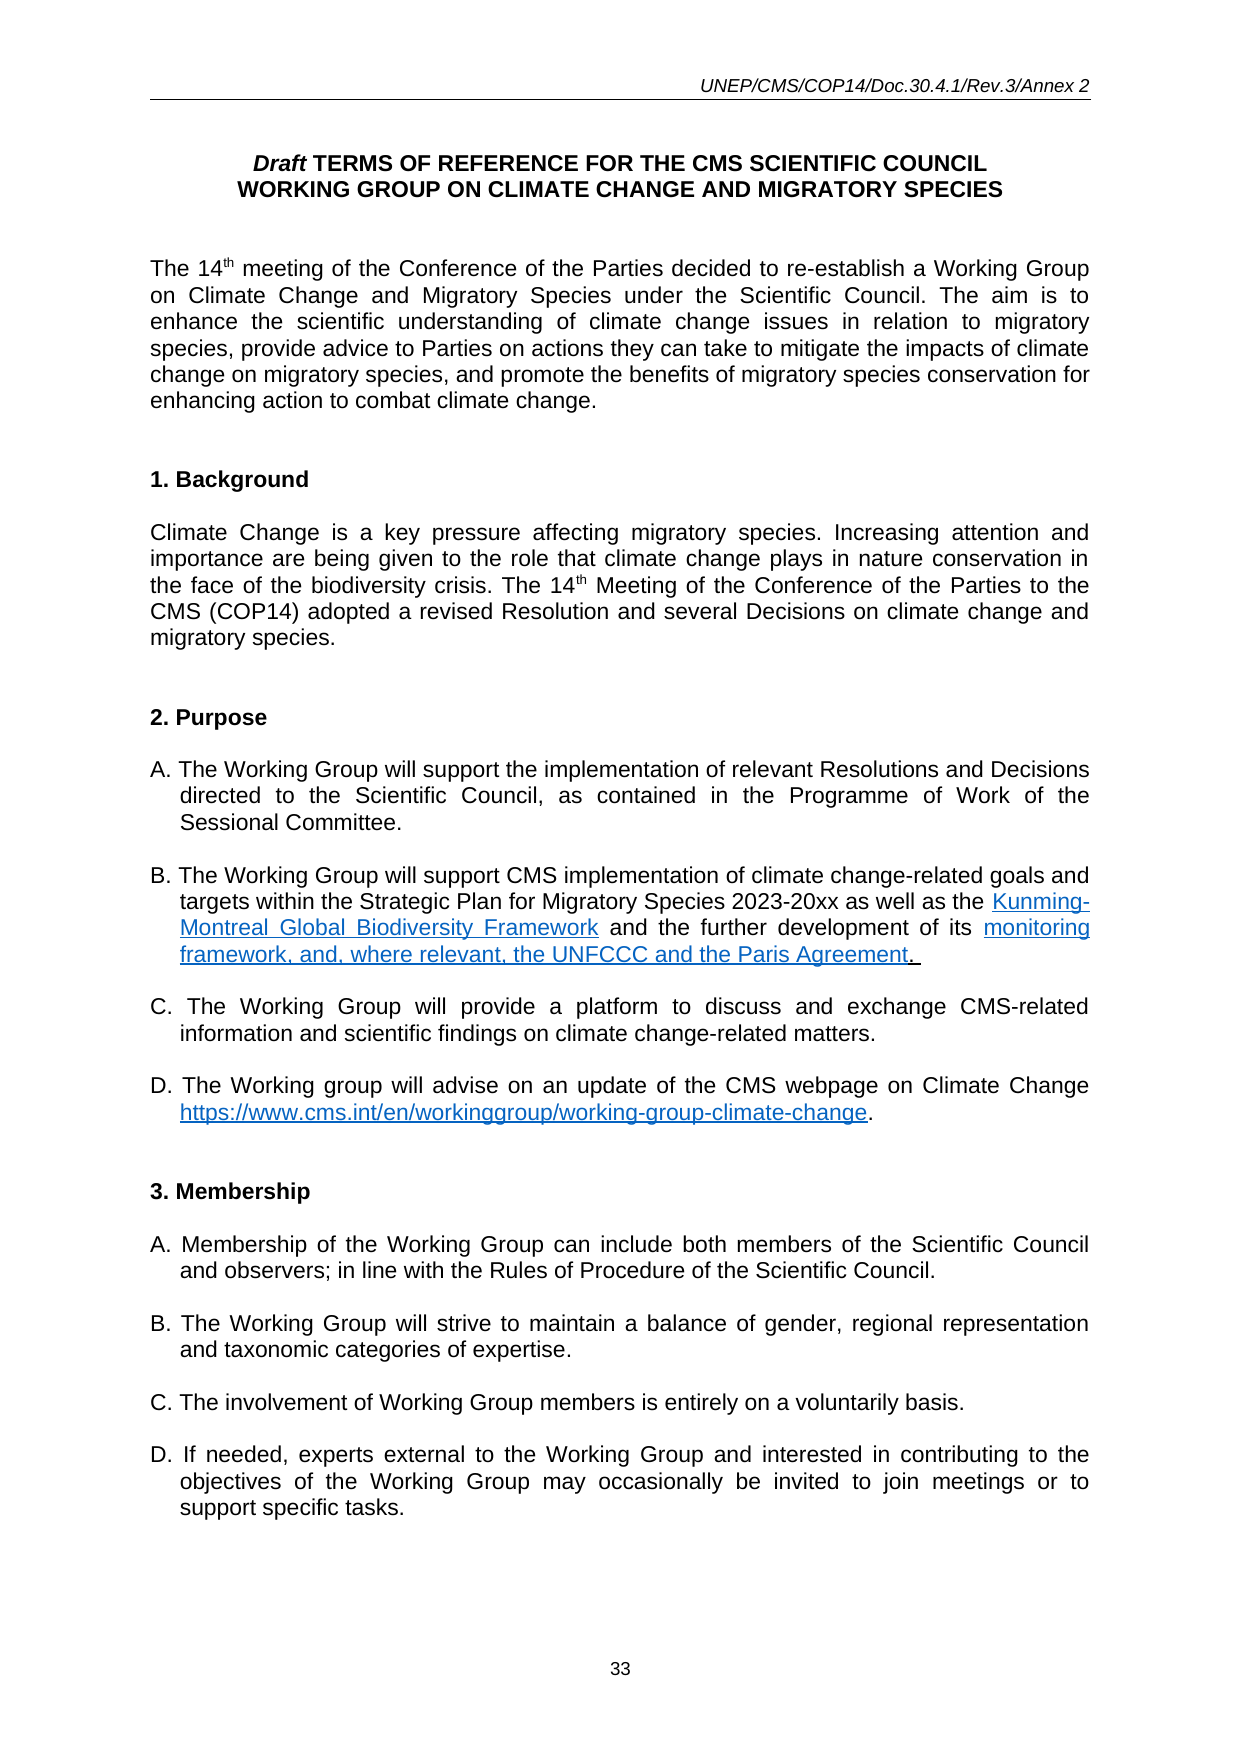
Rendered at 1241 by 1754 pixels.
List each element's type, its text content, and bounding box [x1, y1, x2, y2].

list C. The Working Group will provide a platform to discuss and exchange CMS-related information and scientific findings on climate change-related matters. [150, 993, 1090, 1046]
list The 14th meeting of the Conference of the Parties decided to re-establish a Working Group on Climate Change and Migratory Species under the Scientific Council. The aim is to enhance the scientific understanding of climate change issues in relation to migratory species, provide advice to Parties on actions they can take to mitigate the impacts of climate change on migratory species, and promote the benefits of migratory species conservation for enhancing action to combat climate change. [150, 255, 1090, 413]
list C. The involvement of Working Group members is entirely on a voluntarily basis. [150, 1389, 1090, 1415]
list D. If needed, experts external to the Working Group and interested in contributing to the objectives of the Working Group may occasionally be invited to join meetings or to support specific tasks. [150, 1441, 1090, 1520]
list Draft TERMS OF REFERENCE FOR THE CMS SCIENTIFIC COUNCIL [150, 150, 1090, 176]
list WORKING GROUP ON CLIMATE CHANGE AND MIGRATORY SPECIES [150, 176, 1090, 203]
list Climate Change is a key pressure affecting migratory species. Increasing attention and importance are being given to the role that climate change plays in nature conservation in the face of the biodiversity crisis. The 14th Meeting of the Conference of the Parties to the CMS (COP14) adopted a revised Resolution and several Decisions on climate change and migratory species. [150, 519, 1090, 651]
list 1. Background [150, 466, 1090, 493]
list B. The Working Group will support CMS implementation of climate change-related goals and targets within the Strategic Plan for Migratory Species 2023-20xx as well as the Kunming-Montreal Global Biodiversity Framework and the further development of its monitoring framework, and, where relevant, the UNFCCC and the Paris Agreement. [150, 862, 1090, 967]
list A. The Working Group will support the implementation of relevant Resolutions and Decisions directed to the Scientific Council, as contained in the Programme of Work of the Sessional Committee. [150, 756, 1090, 835]
list 3. Membership [150, 1178, 1090, 1204]
list 2. Purpose [150, 703, 1090, 730]
list D. The Working group will advise on an update of the CMS webpage on Climate Change https://www.cms.int/en/workinggroup/working-group-climate-change. [150, 1072, 1090, 1125]
list A. Membership of the Working Group can include both members of the Scientific Council and observers; in line with the Rules of Procedure of the Scientific Council. [150, 1231, 1090, 1283]
list B. The Working Group will strive to maintain a balance of gender, regional representation and taxonomic categories of expertise. [150, 1309, 1090, 1362]
